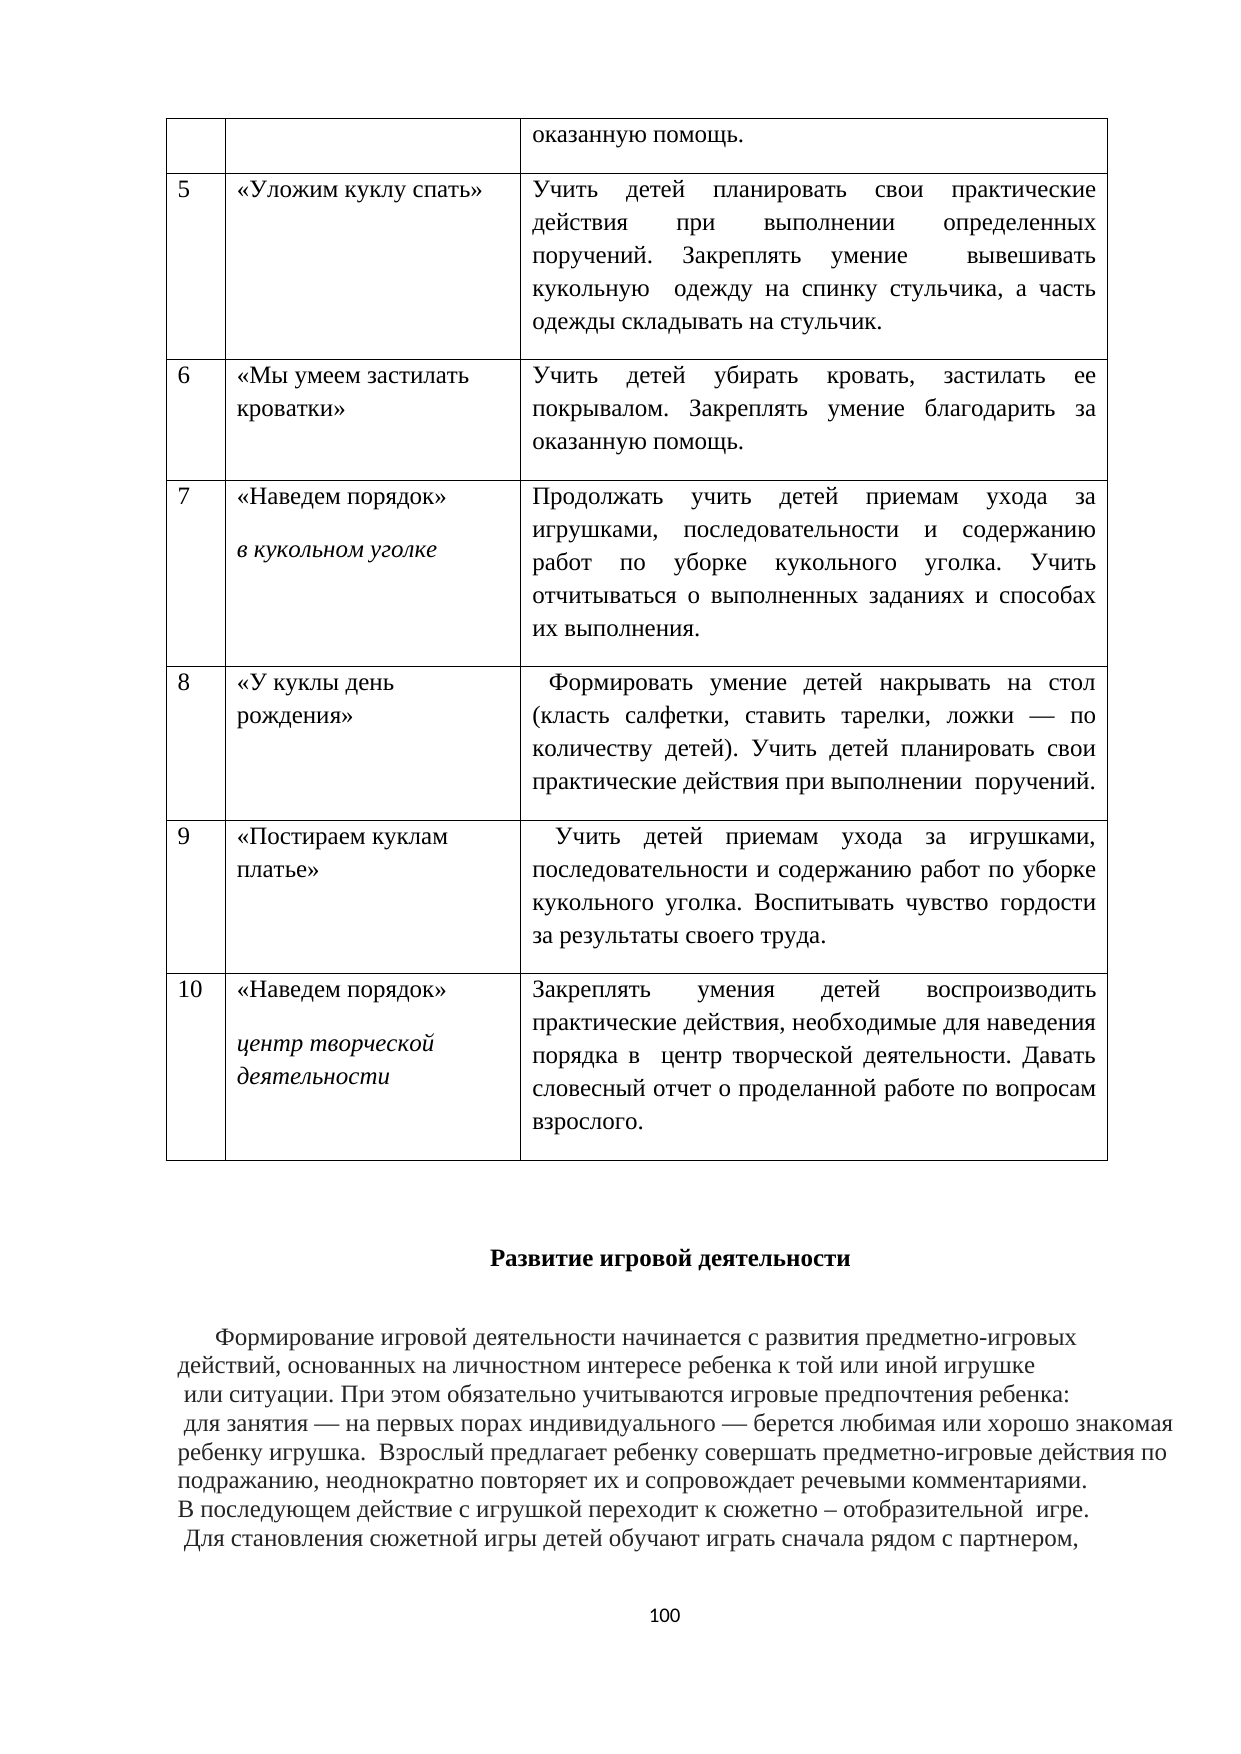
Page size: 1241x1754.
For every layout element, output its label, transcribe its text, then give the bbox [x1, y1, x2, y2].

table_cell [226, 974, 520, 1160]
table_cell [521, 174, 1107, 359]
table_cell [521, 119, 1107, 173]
text Для становления сюжетной игры детей обучают играть сначала рядом с партнером, [177, 1523, 1240, 1552]
text Развитие игровой деятельности [177, 1243, 1152, 1272]
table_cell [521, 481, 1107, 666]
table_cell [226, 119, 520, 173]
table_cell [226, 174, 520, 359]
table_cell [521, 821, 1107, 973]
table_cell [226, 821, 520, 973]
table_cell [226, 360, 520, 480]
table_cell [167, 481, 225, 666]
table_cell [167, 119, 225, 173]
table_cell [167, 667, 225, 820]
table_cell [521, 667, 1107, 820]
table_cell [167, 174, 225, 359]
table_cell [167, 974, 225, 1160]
text В последующем действие с игрушкой переходит к сюжетно – отобразительной игре. [177, 1494, 1240, 1523]
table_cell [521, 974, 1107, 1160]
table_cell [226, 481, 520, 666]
text для занятия — на первых порах индивидуального — берется любимая или хорошо знакомая ребенку игрушка. Взрослый предлагает ребенку совершать предметно-игровые действия по подражанию, неоднократно повторяет их и сопровождает речевыми комментариями. [177, 1408, 1240, 1494]
text действий, основанных на личностном интересе ребенка к той или иной игрушке [177, 1351, 1240, 1379]
text или ситуации. При этом обязательно учитываются игровые предпочтения ребенка: [177, 1379, 1240, 1408]
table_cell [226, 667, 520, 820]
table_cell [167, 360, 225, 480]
text Формирование игровой деятельности начинается с развития предметно-игровых [177, 1322, 1240, 1351]
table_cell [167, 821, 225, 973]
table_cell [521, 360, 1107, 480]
